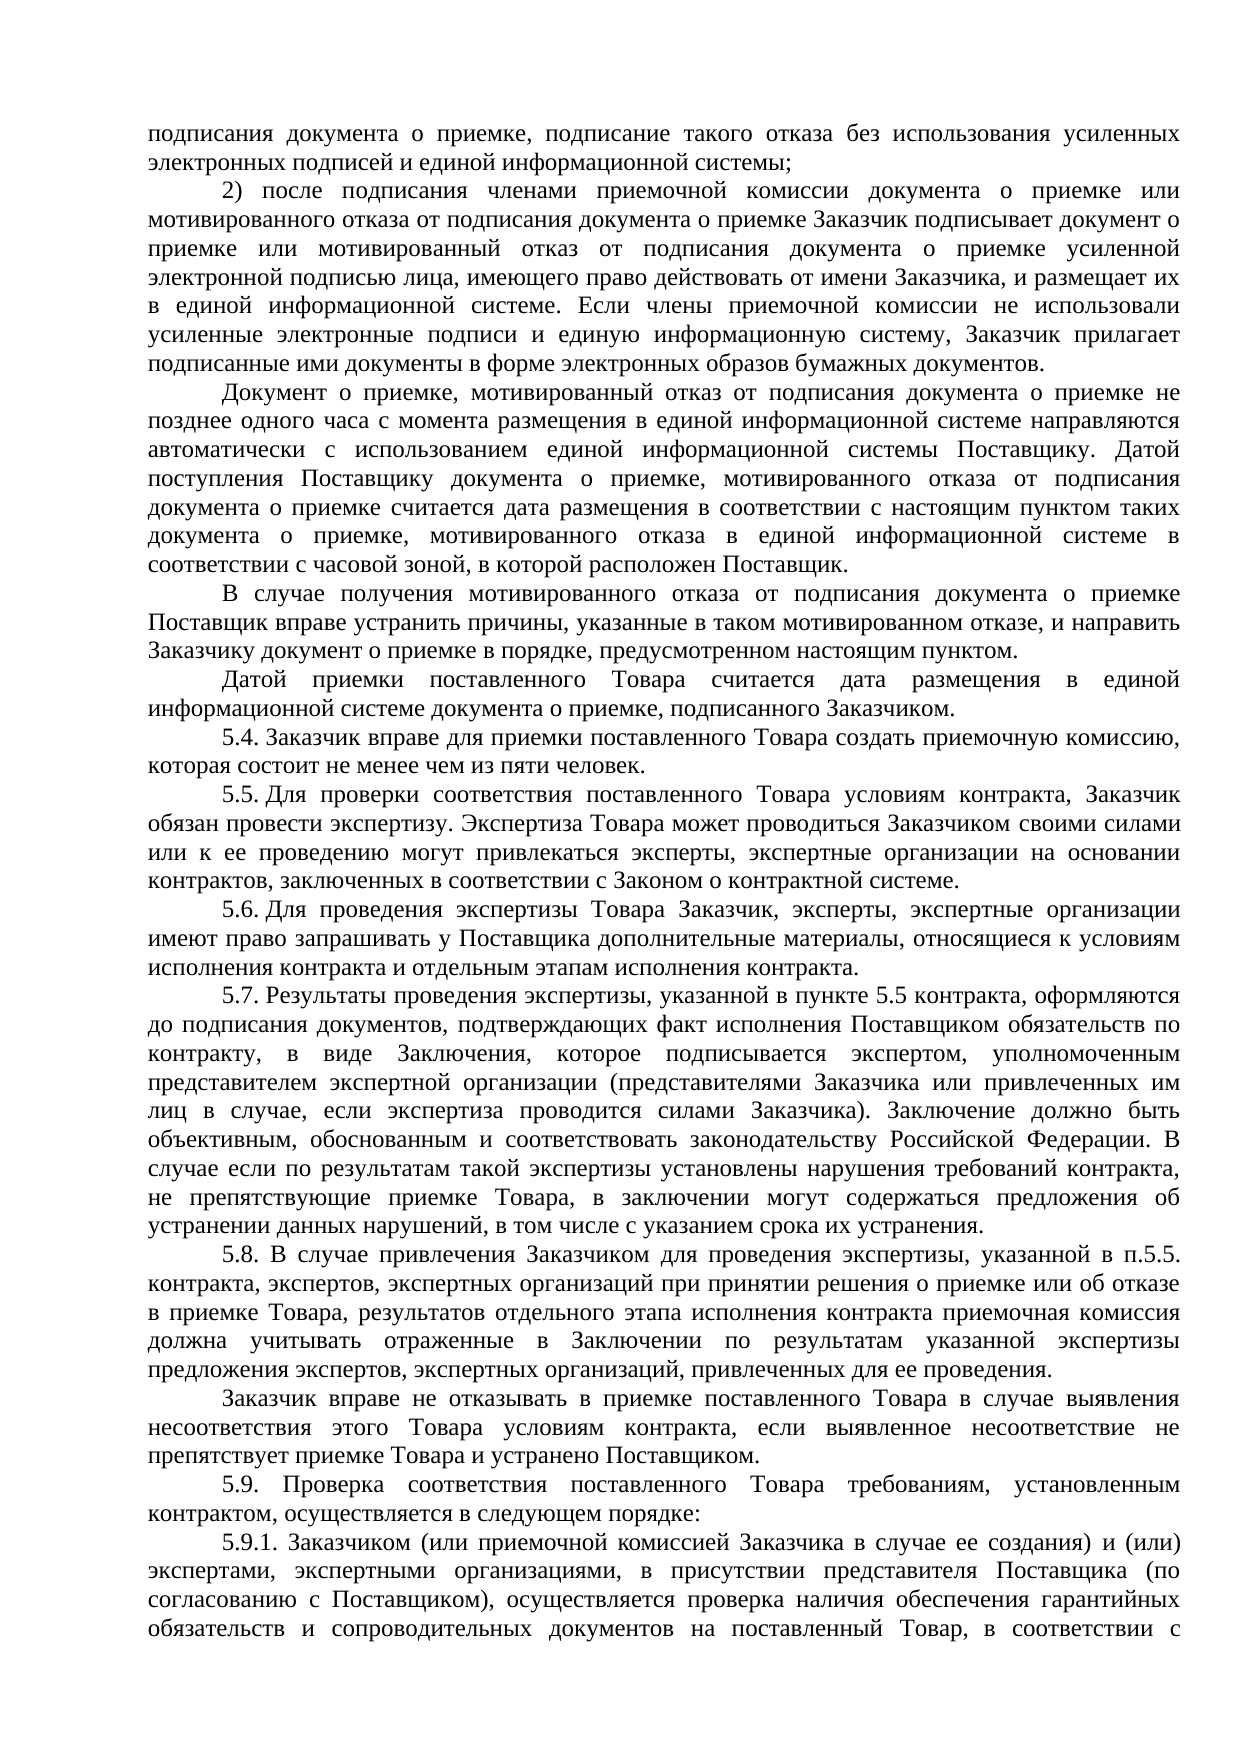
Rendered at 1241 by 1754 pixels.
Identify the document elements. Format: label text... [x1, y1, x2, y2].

text Документ о приемке, мотивированный отказ от подписания документа о приемке не позднее одного часа с момента размещения в единой информационной системе направляются автоматически с использованием единой информационной системы Поставщику. Датой поступления Поставщику документа о приемке, мотивированного отказа от подписания документа о приемке считается дата размещения в соответствии с настоящим пунктом таких документа о приемке, мотивированного отказа в единой информационной системе в соответствии с часовой зоной, в которой расположен Поставщик. [148, 377, 1181, 578]
text 5.5. Для проверки соответствия поставленного Товара условиям контракта, Заказчик обязан провести экспертизу. Экспертиза Товара может проводиться Заказчиком своими силами или к ее проведению могут привлекаться эксперты, экспертные организации на основании контрактов, заключенных в соответствии с Законом о контрактной системе. [148, 779, 1181, 894]
text 2) после подписания членами приемочной комиссии документа о приемке или мотивированного отказа от подписания документа о приемке Заказчик подписывает документ о приемке или мотивированный отказ от подписания документа о приемке усиленной электронной подписью лица, имеющего право действовать от имени Заказчика, и размещает их в единой информационной системе. Если члены приемочной комиссии не использовали усиленные электронные подписи и единую информационную систему, Заказчик прилагает подписанные ими документы в форме электронных образов бумажных документов. [148, 176, 1181, 377]
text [148, 118, 1181, 176]
text Заказчик вправе не отказывать в приемке поставленного Товара в случае выявления несоответствия этого Товара условиям контракта, если выявленное несоответствие не препятствует приемке Товара и устранено Поставщиком. [148, 1383, 1181, 1469]
text 5.4. Заказчик вправе для приемки поставленного Товара создать приемочную комиссию, которая состоит не менее чем из пяти человек. [148, 722, 1181, 779]
text 5.9. Проверка соответствия поставленного Товара требованиям, установленным контрактом, осуществляется в следующем порядке: [148, 1469, 1181, 1527]
text 5.6. Для проведения экспертизы Товара Заказчик, эксперты, экспертные организации имеют право запрашивать у Поставщика дополнительные материалы, относящиеся к условиям исполнения контракта и отдельным этапам исполнения контракта. [148, 894, 1181, 981]
text В случае получения мотивированного отказа от подписания документа о приемке Поставщик вправе устранить причины, указанные в таком мотивированном отказе, и направить Заказчику документ о приемке в порядке, предусмотренном настоящим пунктом. [148, 578, 1181, 664]
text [148, 1527, 1181, 1642]
text Датой приемки поставленного Товара считается дата размещения в единой информационной системе документа о приемке, подписанного Заказчиком. [148, 664, 1181, 722]
text 5.7. Результаты проведения экспертизы, указанной в пункте 5.5 контракта, оформляются до подписания документов, подтверждающих факт исполнения Поставщиком обязательств по контракту, в виде Заключения, которое подписывается экспертом, уполномоченным представителем экспертной организации (представителями Заказчика или привлеченных им лиц в случае, если экспертиза проводится силами Заказчика). Заключение должно быть объективным, обоснованным и соответствовать законодательству Российской Федерации. В случае если по результатам такой экспертизы установлены нарушения требований контракта, не препятствующие приемке Товара, в заключении могут содержаться предложения об устранении данных нарушений, в том числе с указанием срока их устранения. [148, 981, 1181, 1239]
text 5.8. В случае привлечения Заказчиком для проведения экспертизы, указанной в п.5.5. контракта, экспертов, экспертных организаций при принятии решения о приемке или об отказе в приемке Товара, результатов отдельного этапа исполнения контракта приемочная комиссия должна учитывать отраженные в Заключении по результатам указанной экспертизы предложения экспертов, экспертных организаций, привлеченных для ее проведения. [148, 1239, 1181, 1383]
